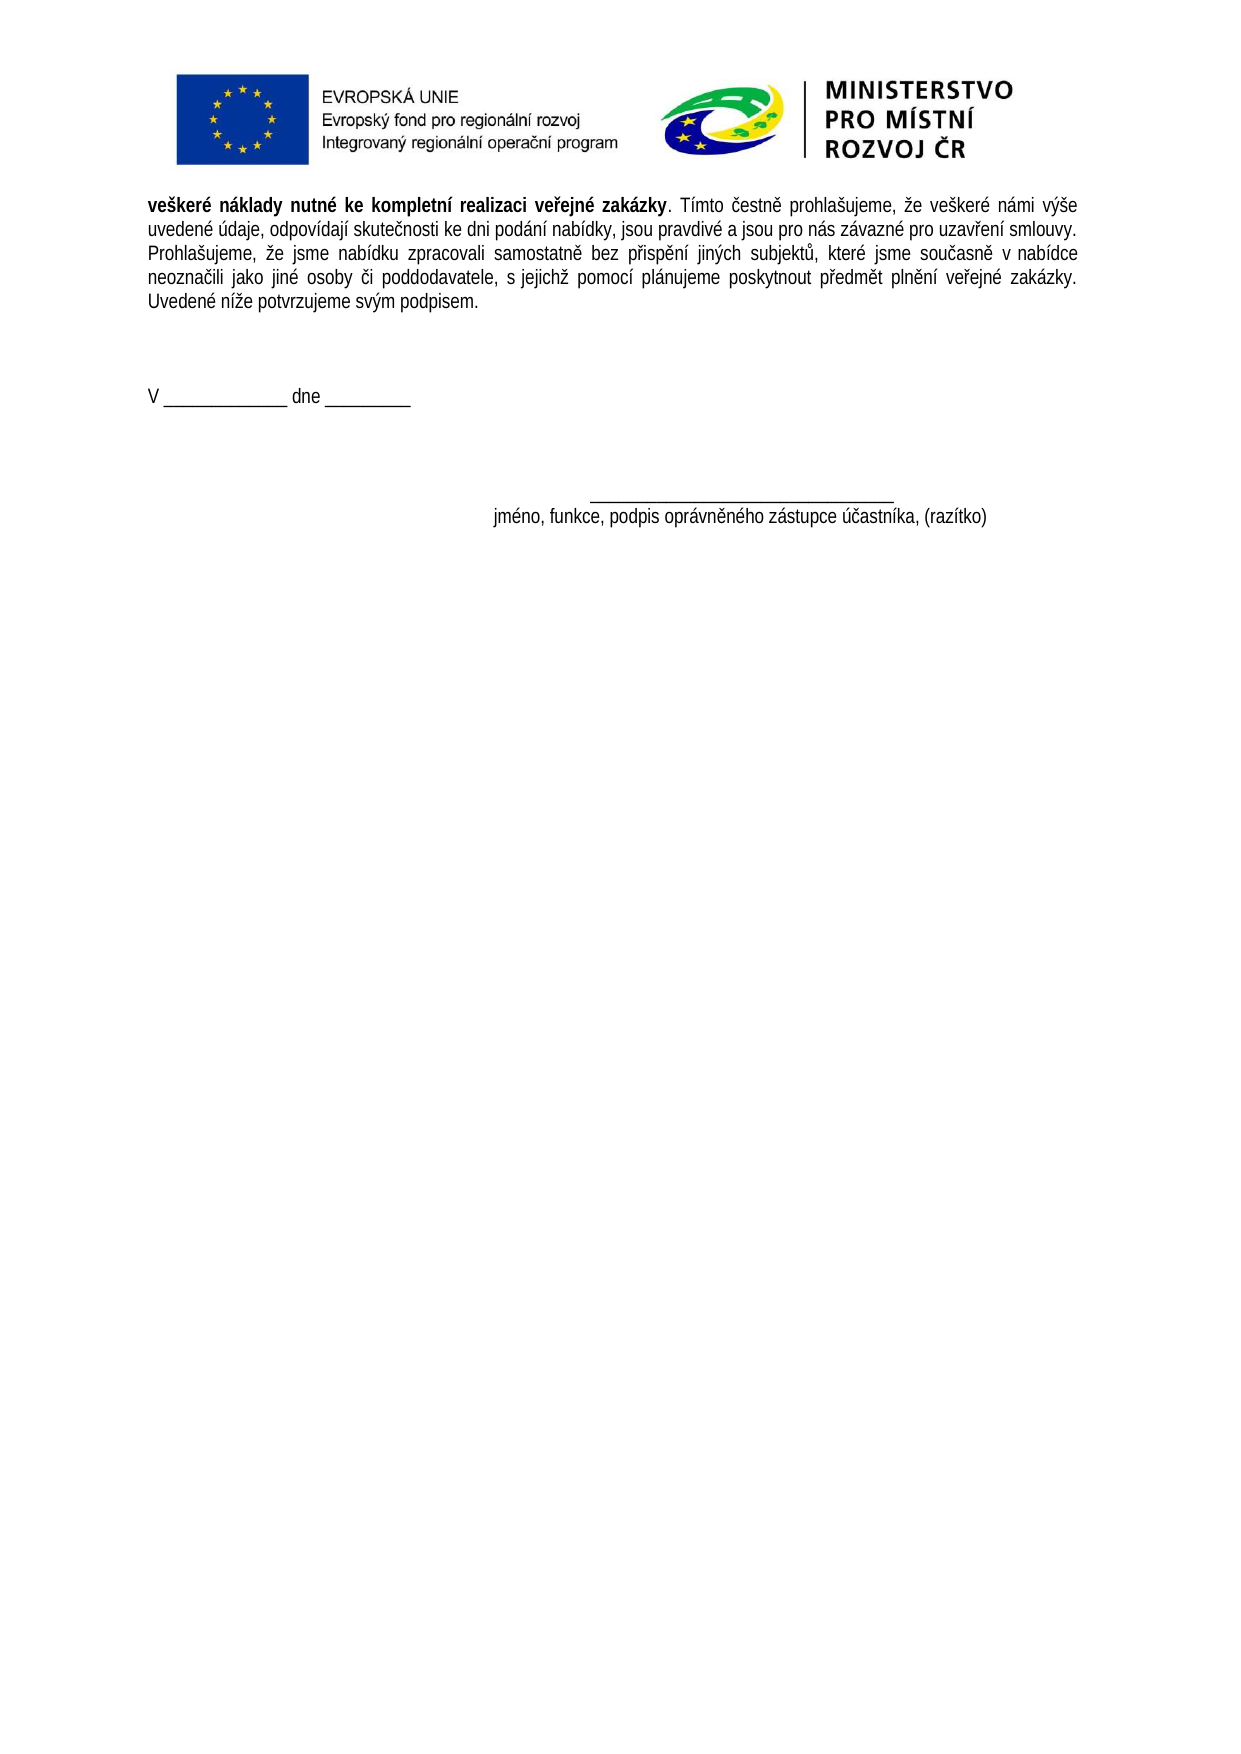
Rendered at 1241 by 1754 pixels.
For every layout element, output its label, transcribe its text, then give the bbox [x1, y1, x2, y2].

text ________________________________ [148, 480, 1078, 504]
text V _____________ dne _________ [148, 384, 1078, 408]
text jméno, funkce, podpis oprávněného zástupce účastníka, (razítko) [148, 504, 1078, 528]
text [148, 193, 1078, 313]
